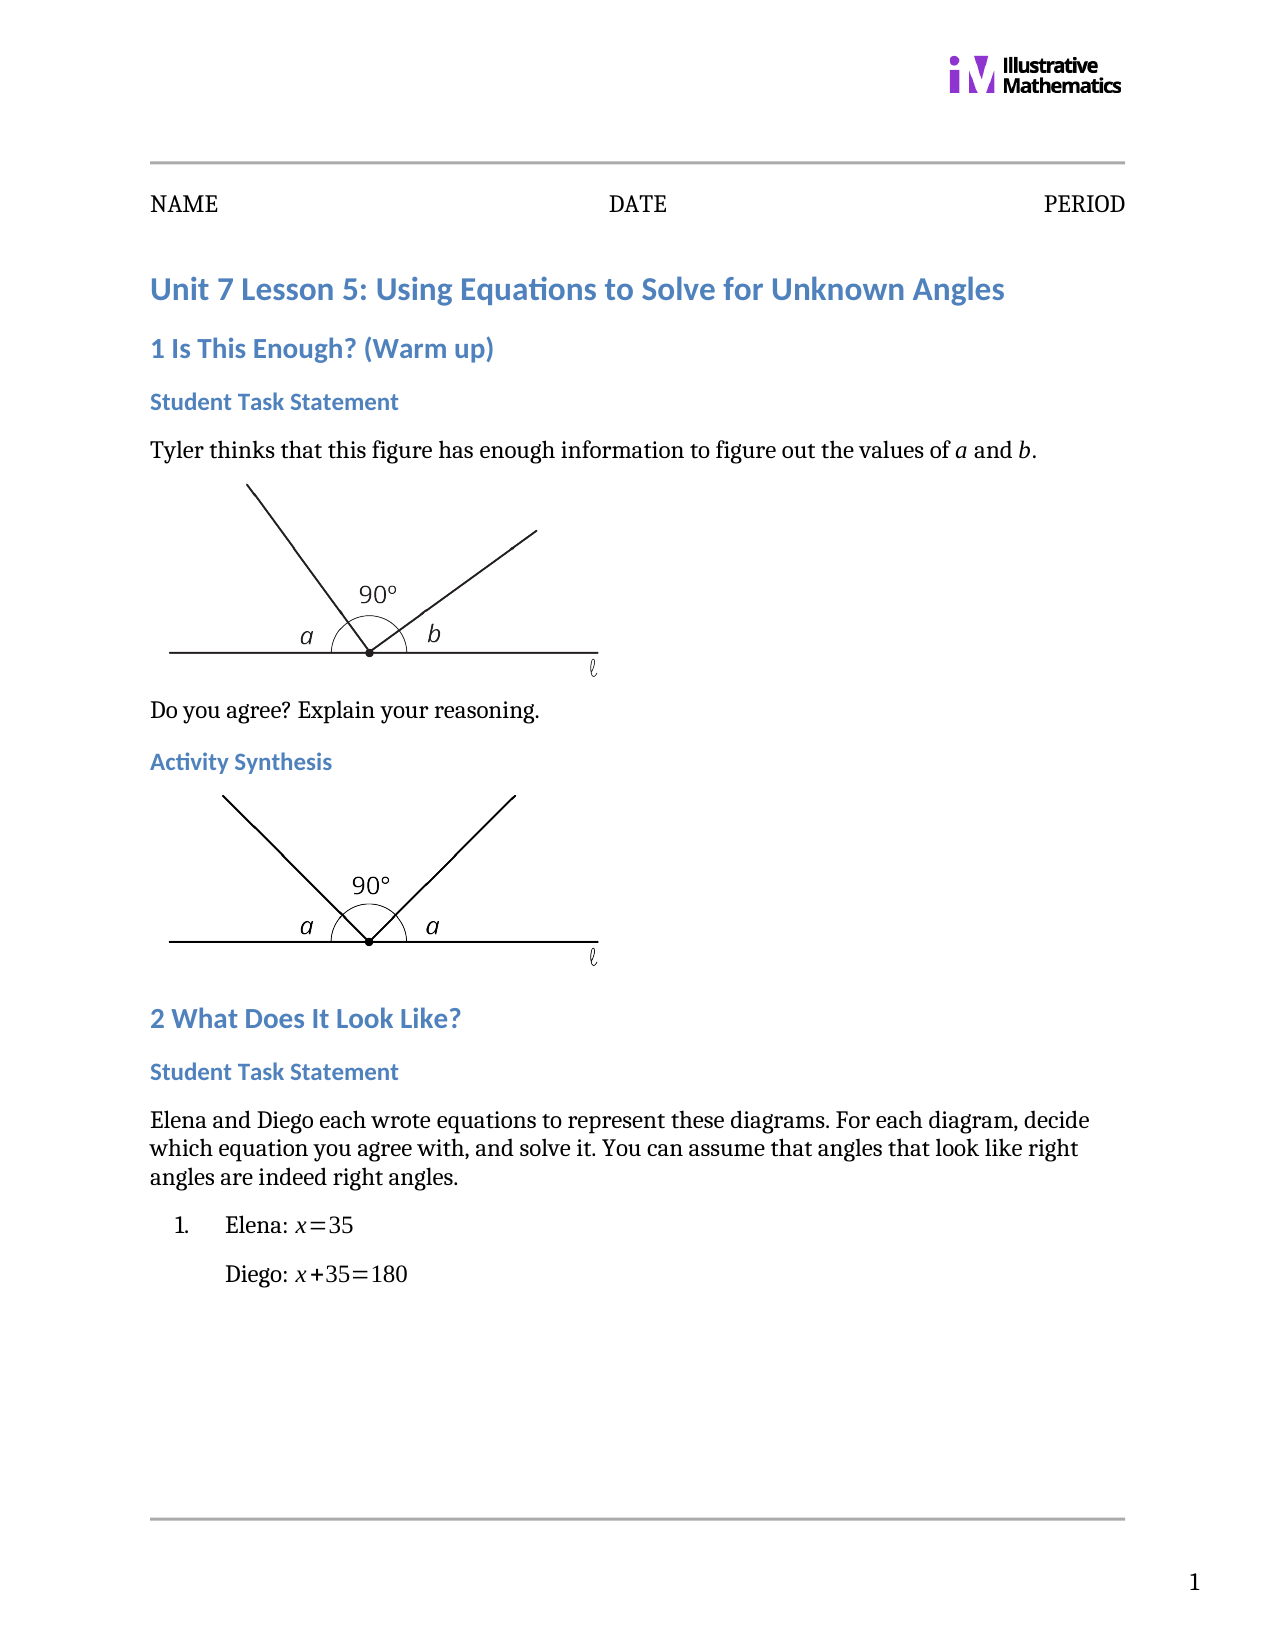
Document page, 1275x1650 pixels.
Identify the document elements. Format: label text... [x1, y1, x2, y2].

text Elena and Diego each wrote equations to represent these diagrams. For each diagram, decide which equation you agree with, and solve it. You can assume that angles that look like right angles are indeed right angles. [150, 1106, 1125, 1192]
text Do you agree? Explain your reasoning. [150, 696, 1125, 725]
text Tyler thinks that this figure has enough information to figure out the values of and . [150, 436, 1125, 464]
picture [168, 483, 599, 678]
list Elena: [175, 1211, 1125, 1239]
picture [168, 795, 599, 979]
subtitle 1 Is This Enough? (Warm up) [150, 330, 1125, 366]
subtitle 2 What Does It Look Like? [150, 1000, 1125, 1036]
list Diego: [175, 1260, 1125, 1289]
subtitle Student Task Statement [150, 386, 1125, 417]
subtitle Activity Synthesis [150, 746, 1125, 776]
subtitle Unit 7 Lesson 5: Using Equations to Solve for Unknown Angles [150, 268, 1125, 309]
picture [949, 55, 1121, 93]
subtitle Student Task Statement [150, 1056, 1125, 1087]
